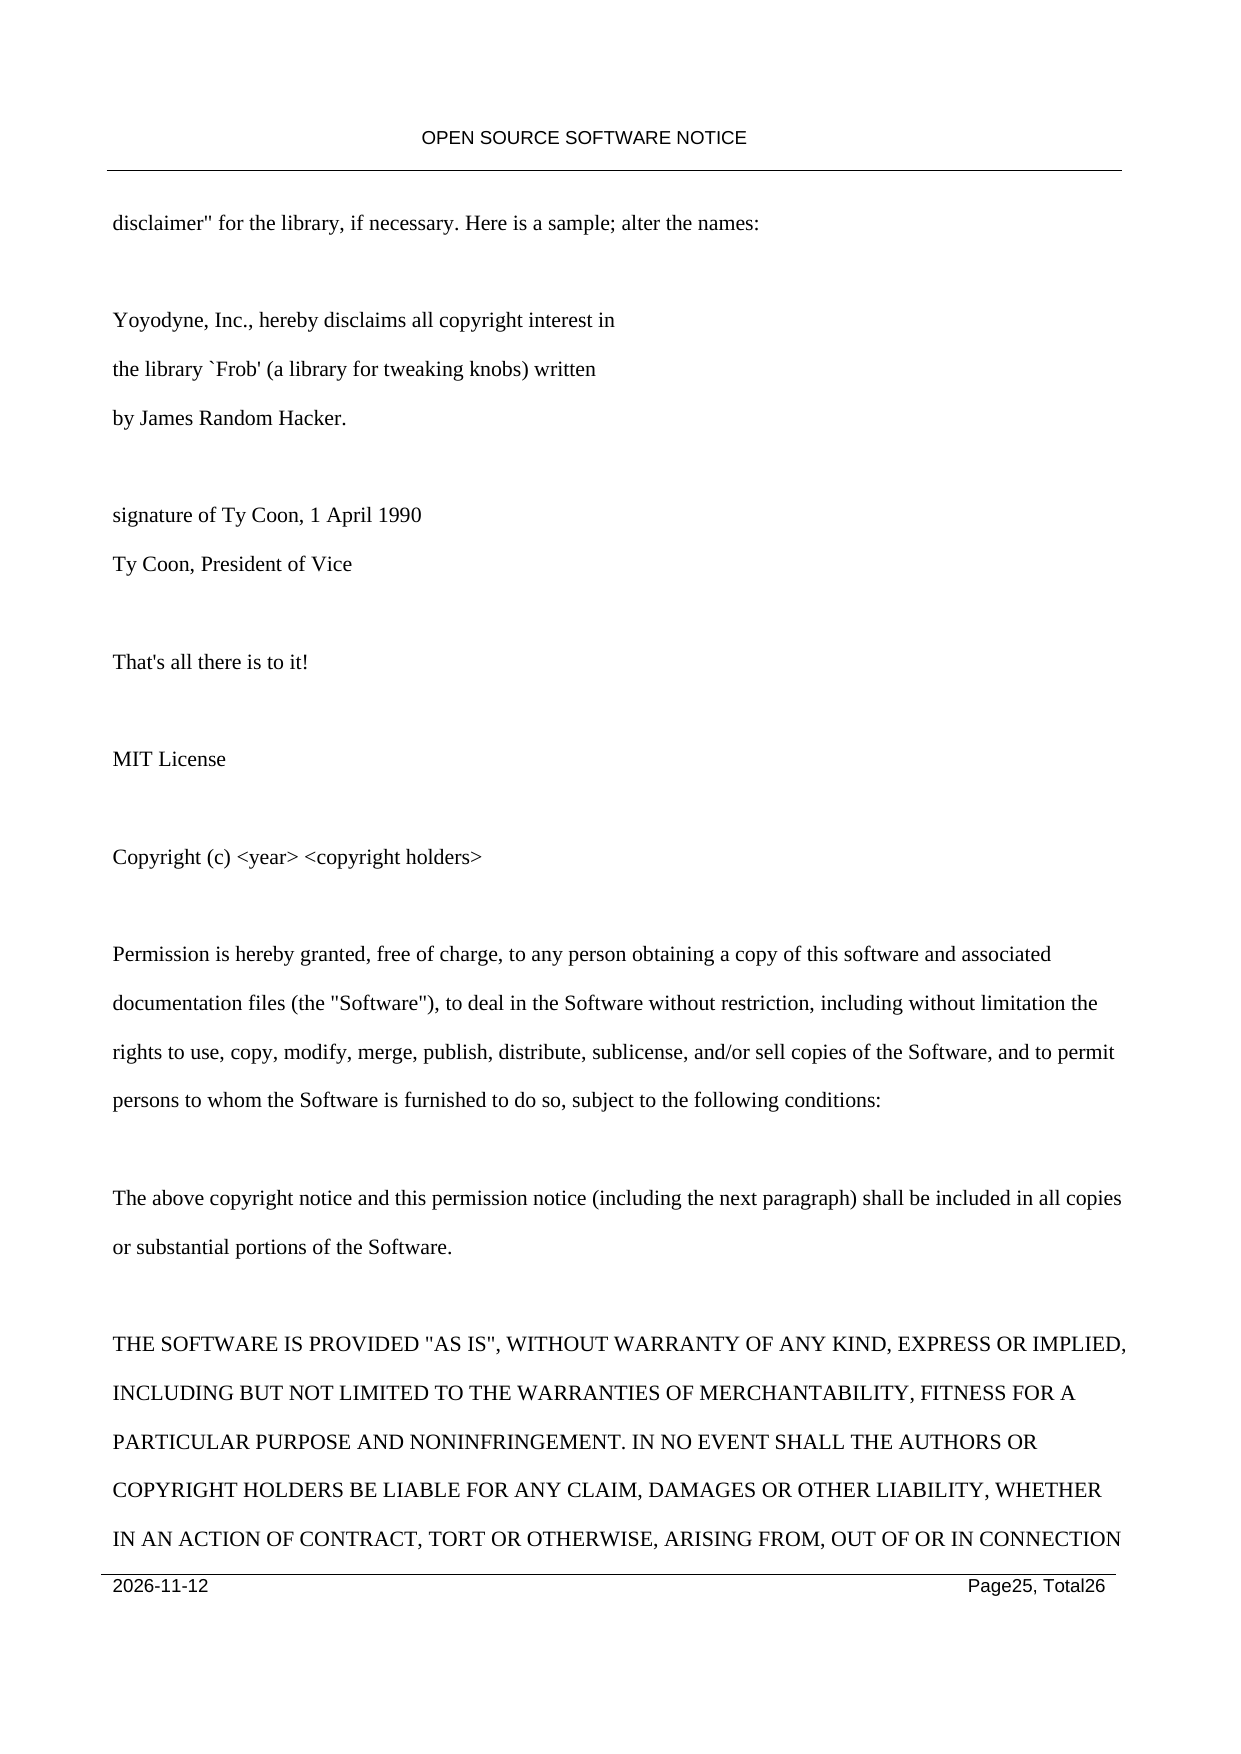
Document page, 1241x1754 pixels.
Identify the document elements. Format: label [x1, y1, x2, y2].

text [112, 206, 1128, 1555]
